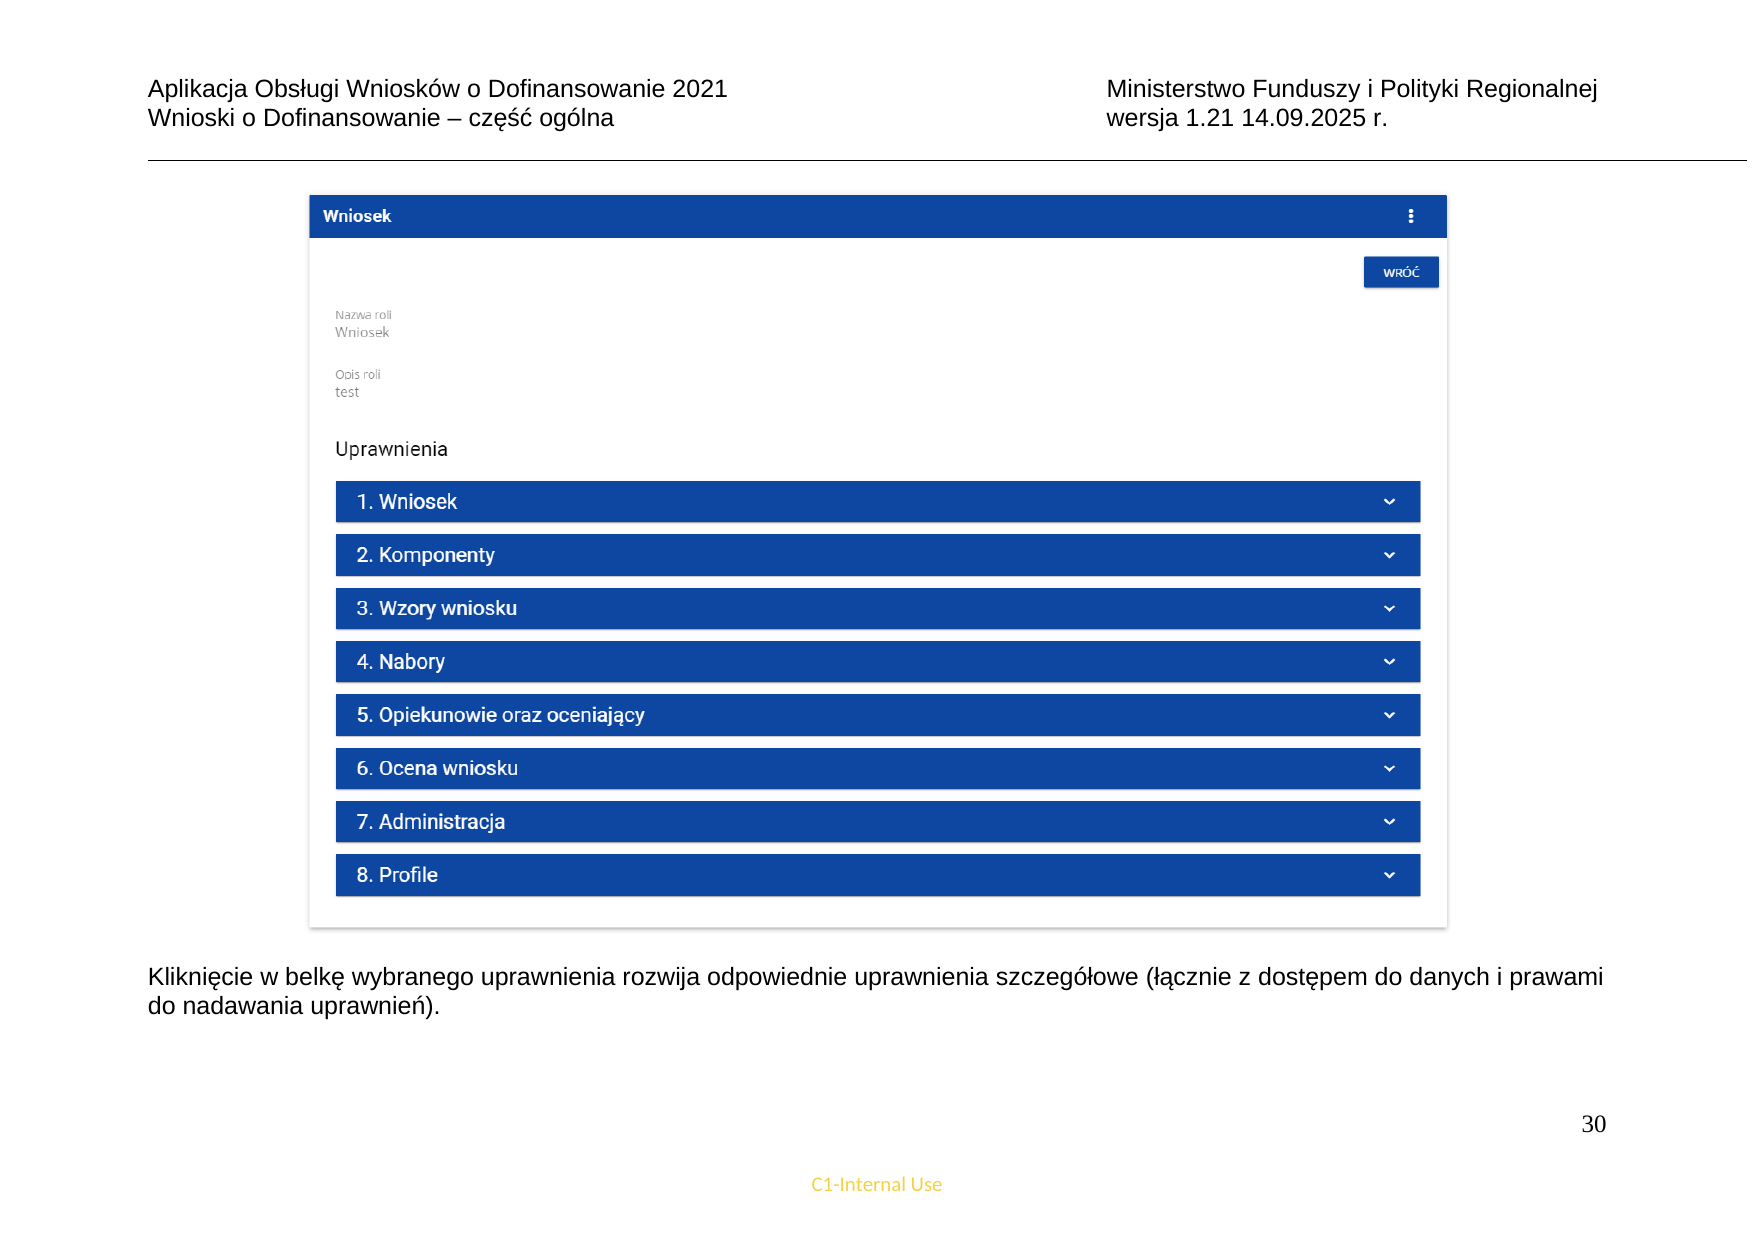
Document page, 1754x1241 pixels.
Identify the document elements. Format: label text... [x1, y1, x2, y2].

text Kliknięcie w belkę wybranego uprawnienia rozwija odpowiednie uprawnienia szczegółowe (łącznie z dostępem do danych i prawami do nadawania uprawnień). [148, 962, 1606, 1019]
picture [303, 189, 1451, 934]
